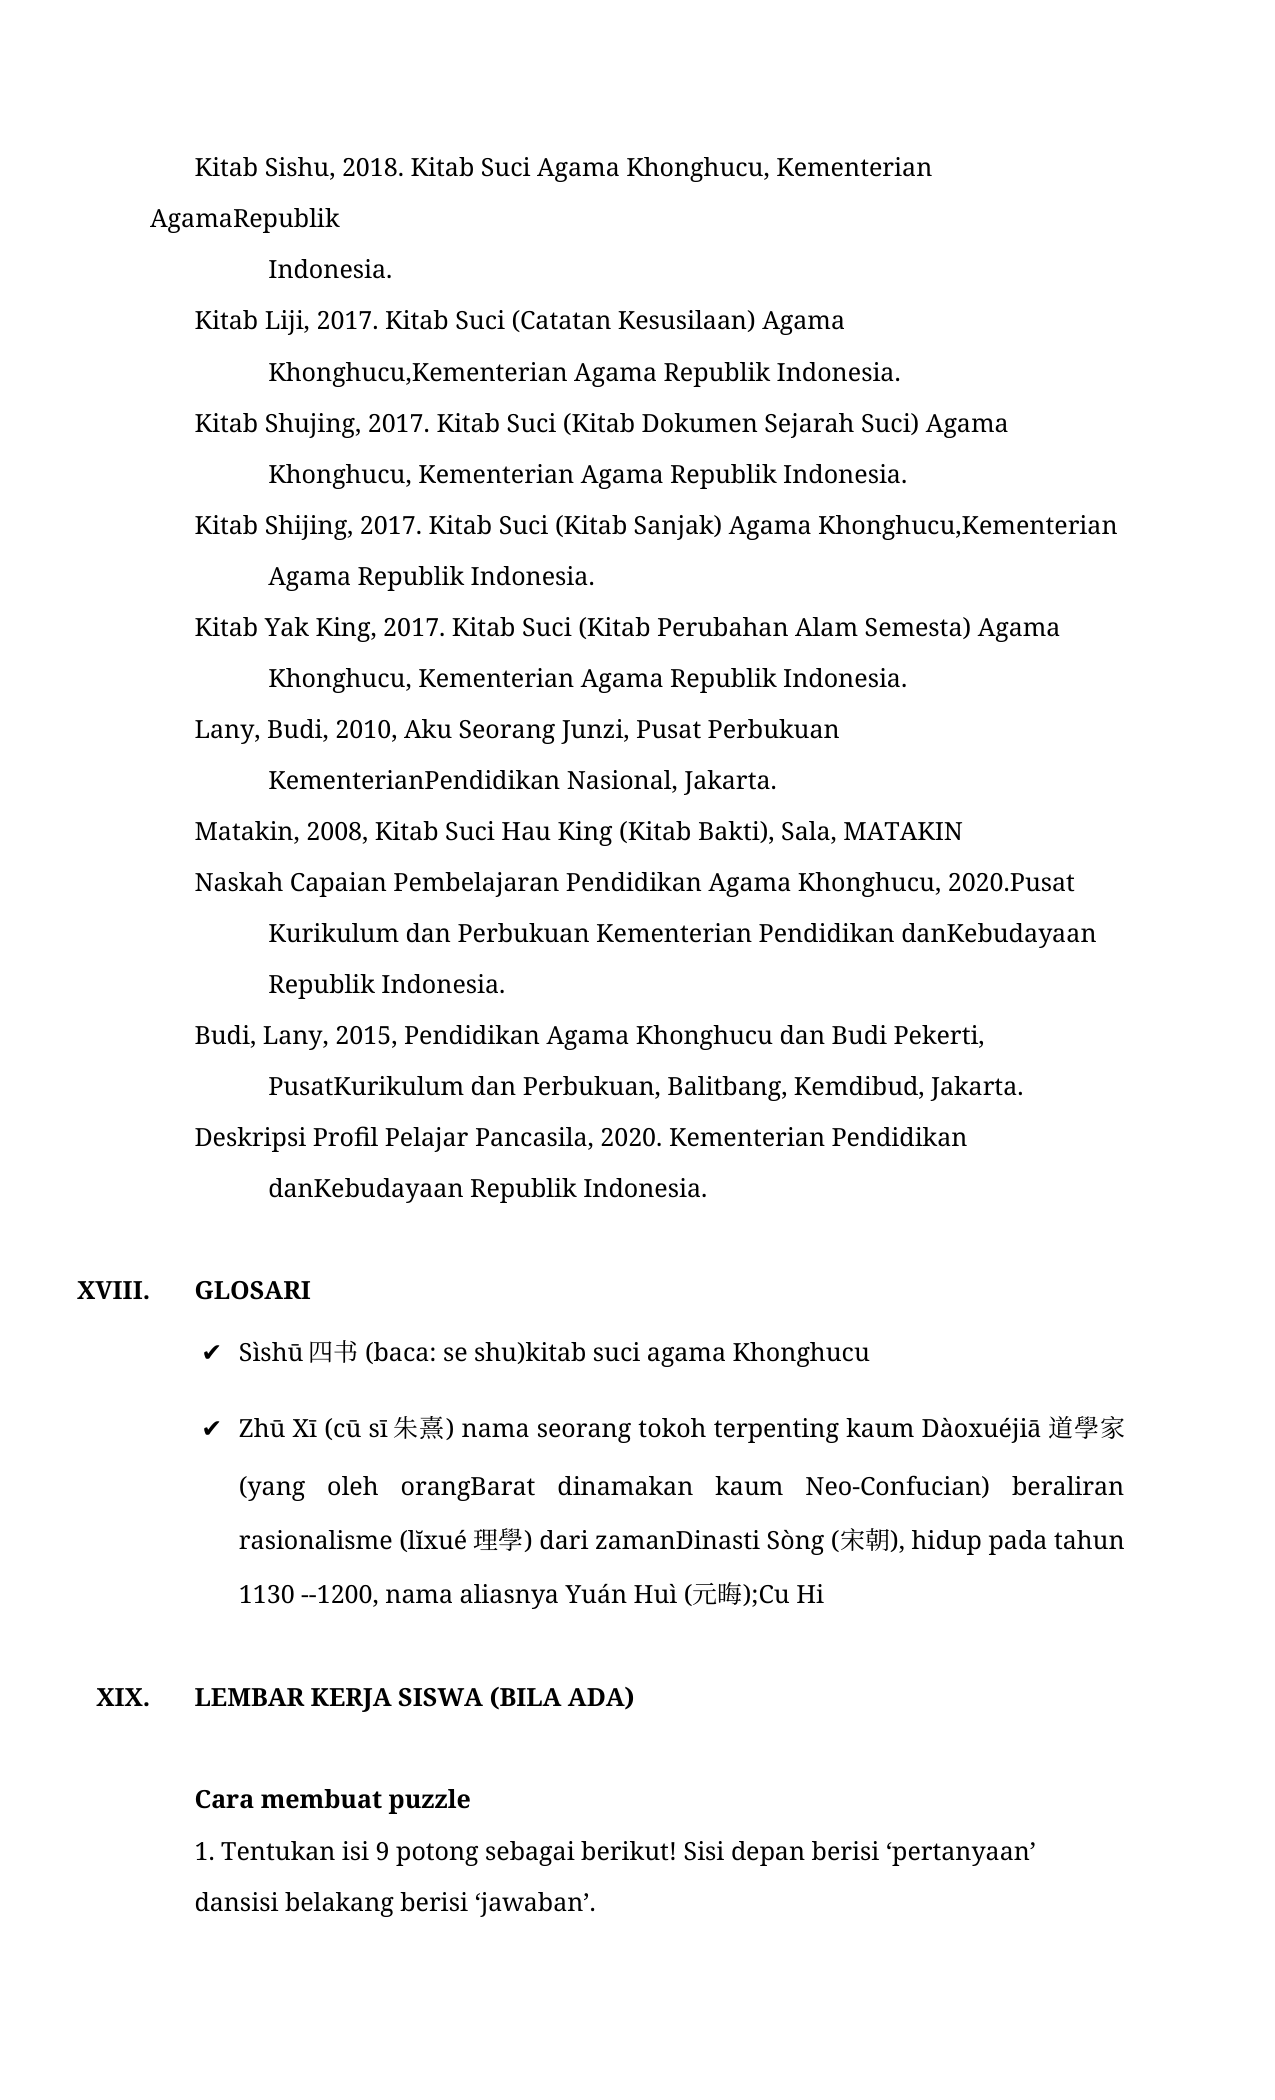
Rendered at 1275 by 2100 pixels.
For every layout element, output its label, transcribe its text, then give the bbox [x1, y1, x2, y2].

text Deskripsi Profil Pelajar Pancasila, 2020. Kementerian Pendidikan danKebudayaan Republik Indonesia. [194, 1120, 1125, 1205]
text Indonesia. [224, 252, 1125, 286]
list Sìshū四书 (baca: se shu)kitab suci agama Khonghucu [201, 1324, 1125, 1375]
list GLOSARI [150, 1273, 1125, 1307]
text Naskah Capaian Pembelajaran Pendidikan Agama Khonghucu, 2020.Pusat Kurikulum dan Perbukuan Kementerian Pendidikan danKebudayaan Republik Indonesia. [194, 864, 1125, 1001]
list LEMBAR KERJA SISWA (BILA ADA) [150, 1680, 1125, 1714]
text Budi, Lany, 2015, Pendidikan Agama Khonghucu dan Budi Pekerti, PusatKurikulum dan Perbukuan, Balitbang, Kemdibud, Jakarta. [194, 1018, 1125, 1103]
text Kitab Sishu, 2018. Kitab Suci Agama Khonghucu, Kementerian AgamaRepublik [150, 150, 1125, 235]
text Kitab Shijing, 2017. Kitab Suci (Kitab Sanjak) Agama Khonghucu,Kementerian Agama Republik Indonesia. [194, 507, 1125, 592]
text Kitab Yak King, 2017. Kitab Suci (Kitab Perubahan Alam Semesta) Agama Khonghucu, Kementerian Agama Republik Indonesia. [194, 609, 1125, 694]
text Lany, Budi, 2010, Aku Seorang Junzi, Pusat Perbukuan KementerianPendidikan Nasional, Jakarta. [194, 711, 1125, 797]
text Kitab Liji, 2017. Kitab Suci (Catatan Kesusilaan) Agama Khonghucu,Kementerian Agama Republik Indonesia. [194, 303, 1125, 388]
list Zhū Xī (cū sī朱熹) nama seorang tokoh terpenting kaum Dàoxuéjiā道學家 (yang oleh orangBarat dinamakan kaum Neo-Confucian) beraliran rasionalisme (lĭxué 理學) dari zamanDinasti Sòng (宋朝), hidup pada tahun 1130 --1200, nama aliasnya Yuán Huì (元晦);Cu Hi [201, 1401, 1125, 1611]
text Kitab Shujing, 2017. Kitab Suci (Kitab Dokumen Sejarah Suci) Agama Khonghucu, Kementerian Agama Republik Indonesia. [194, 405, 1125, 490]
text Matakin, 2008, Kitab Suci Hau King (Kitab Bakti), Sala, MATAKIN [194, 813, 1125, 848]
text 1. Tentukan isi 9 potong sebagai berikut! Sisi depan berisi ‘pertanyaan’ dansisi belakang berisi ‘jawaban’. [194, 1833, 1125, 1918]
text Cara membuat puzzle [194, 1782, 1125, 1816]
